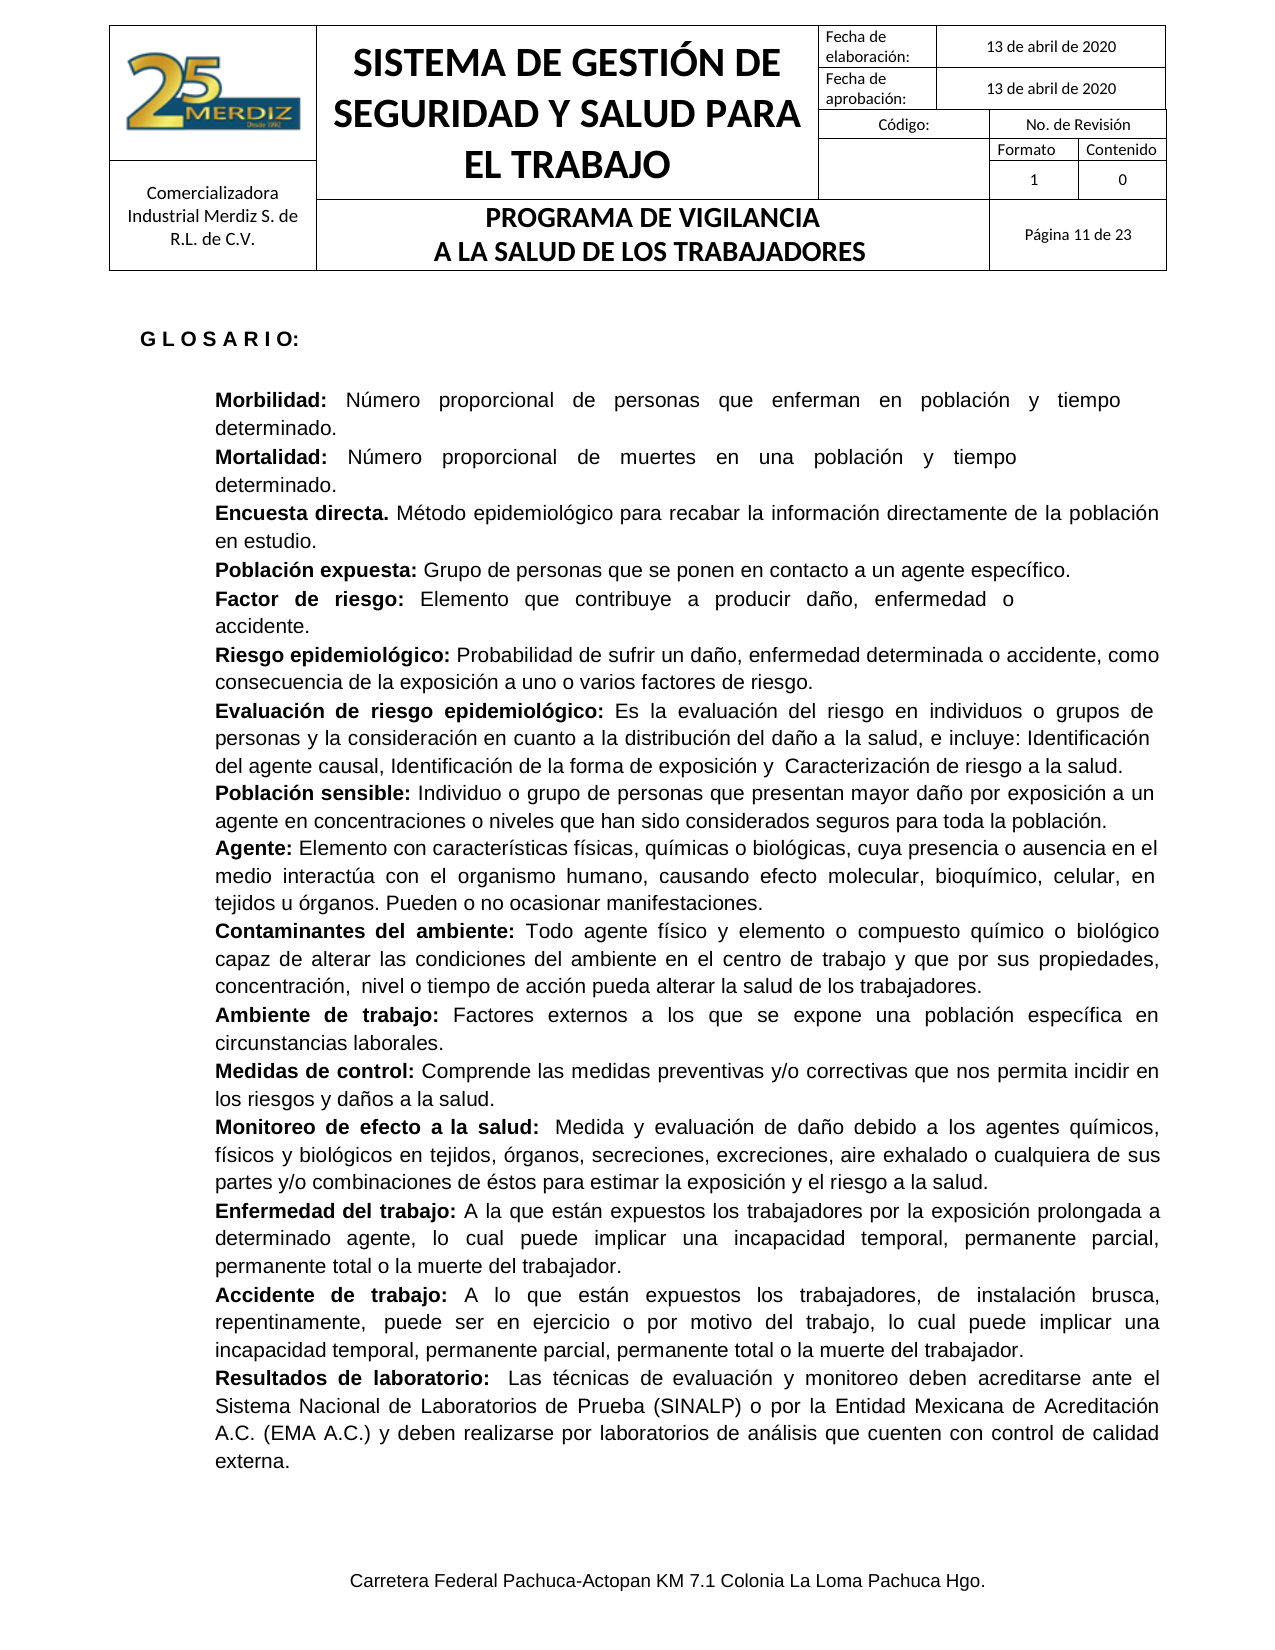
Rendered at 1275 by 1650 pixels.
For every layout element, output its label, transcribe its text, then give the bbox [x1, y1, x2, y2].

text Factor de riesgo: Elemento que contribuye a producir daño, enfermedad o accidente. [215, 586, 1014, 638]
text Encuesta directa. Método epidemiológico para recabar la información directamente de la población en estudio. [215, 501, 1160, 553]
text Mortalidad: Número proporcional de muertes en una población y tiempo determinado. [215, 445, 1016, 496]
text Población expuesta: Grupo de personas que se ponen en contacto a un agente específico. [215, 557, 1071, 581]
text G L O S A R I O: [140, 327, 1156, 351]
text Enfermedad del trabajo: A la que están expuestos los trabajadores por la exposición prolongada a determinado agente, lo cual puede implicar una incapacidad temporal, permanente parcial, permanente total o la muerte del trabajador. [215, 1199, 1160, 1278]
text Evaluación de riesgo epidemiológico: Es la evaluación del riesgo en individuos o grupos de personas y la consideración en cuanto a la distribución del daño a la salud, e incluye: Identificación del agente causal, Identificación de la forma de exposición y Caracterización de riesgo a la salud. Población sensible: Individuo o grupo de personas que presentan mayor daño por exposición a un agente en concentraciones o niveles que han sido considerados seguros para toda la población. Agente: Elemento con características físicas, químicas o biológicas, cuya presencia o ausencia en el medio interactúa con el organismo humano, causando efecto molecular, bioquímico, celular, en tejidos u órganos. Pueden o no ocasionar manifestaciones. [215, 698, 1160, 915]
text Riesgo epidemiológico: Probabilidad de sufrir un daño, enfermedad determinada o accidente, como consecuencia de la exposición a uno o varios factores de riesgo. [215, 643, 1160, 694]
text Contaminantes del ambiente: Todo agente físico y elemento o compuesto químico o biológico capaz de alterar las condiciones del ambiente en el centro de trabajo y que por sus propiedades, concentración, nivel o tiempo de acción pueda alterar la salud de los trabajadores. [215, 919, 1160, 998]
text Monitoreo de efecto a la salud: Medida y evaluación de daño debido a los agentes químicos, físicos y biológicos en tejidos, órganos, secreciones, excreciones, aire exhalado o cualquiera de sus partes y/o combinaciones de éstos para estimar la exposición y el riesgo a la salud. [215, 1115, 1160, 1194]
text Accidente de trabajo: A lo que están expuestos los trabajadores, de instalación brusca, repentinamente, puede ser en ejercicio o por motivo del trabajo, lo cual puede implicar una incapacidad temporal, permanente parcial, permanente total o la muerte del trabajador. [215, 1282, 1160, 1361]
text Morbilidad: Número proporcional de personas que enferman en población y tiempo determinado. [215, 388, 1121, 440]
text Resultados de laboratorio: Las técnicas de evaluación y monitoreo deben acreditarse ante el Sistema Nacional de Laboratorios de Prueba (SINALP) o por la Entidad Mexicana de Acreditación A.C. (EMA A.C.) y deben realizarse por laboratorios de análisis que cuenten con control de calidad externa. [215, 1366, 1160, 1473]
text Ambiente de trabajo: Factores externos a los que se expone una población específica en circunstancias laborales. [215, 1003, 1159, 1054]
text Medidas de control: Comprende las medidas preventivas y/o correctivas que nos permita incidir en los riesgos y daños a la salud. [215, 1059, 1159, 1111]
picture [116, 46, 311, 140]
